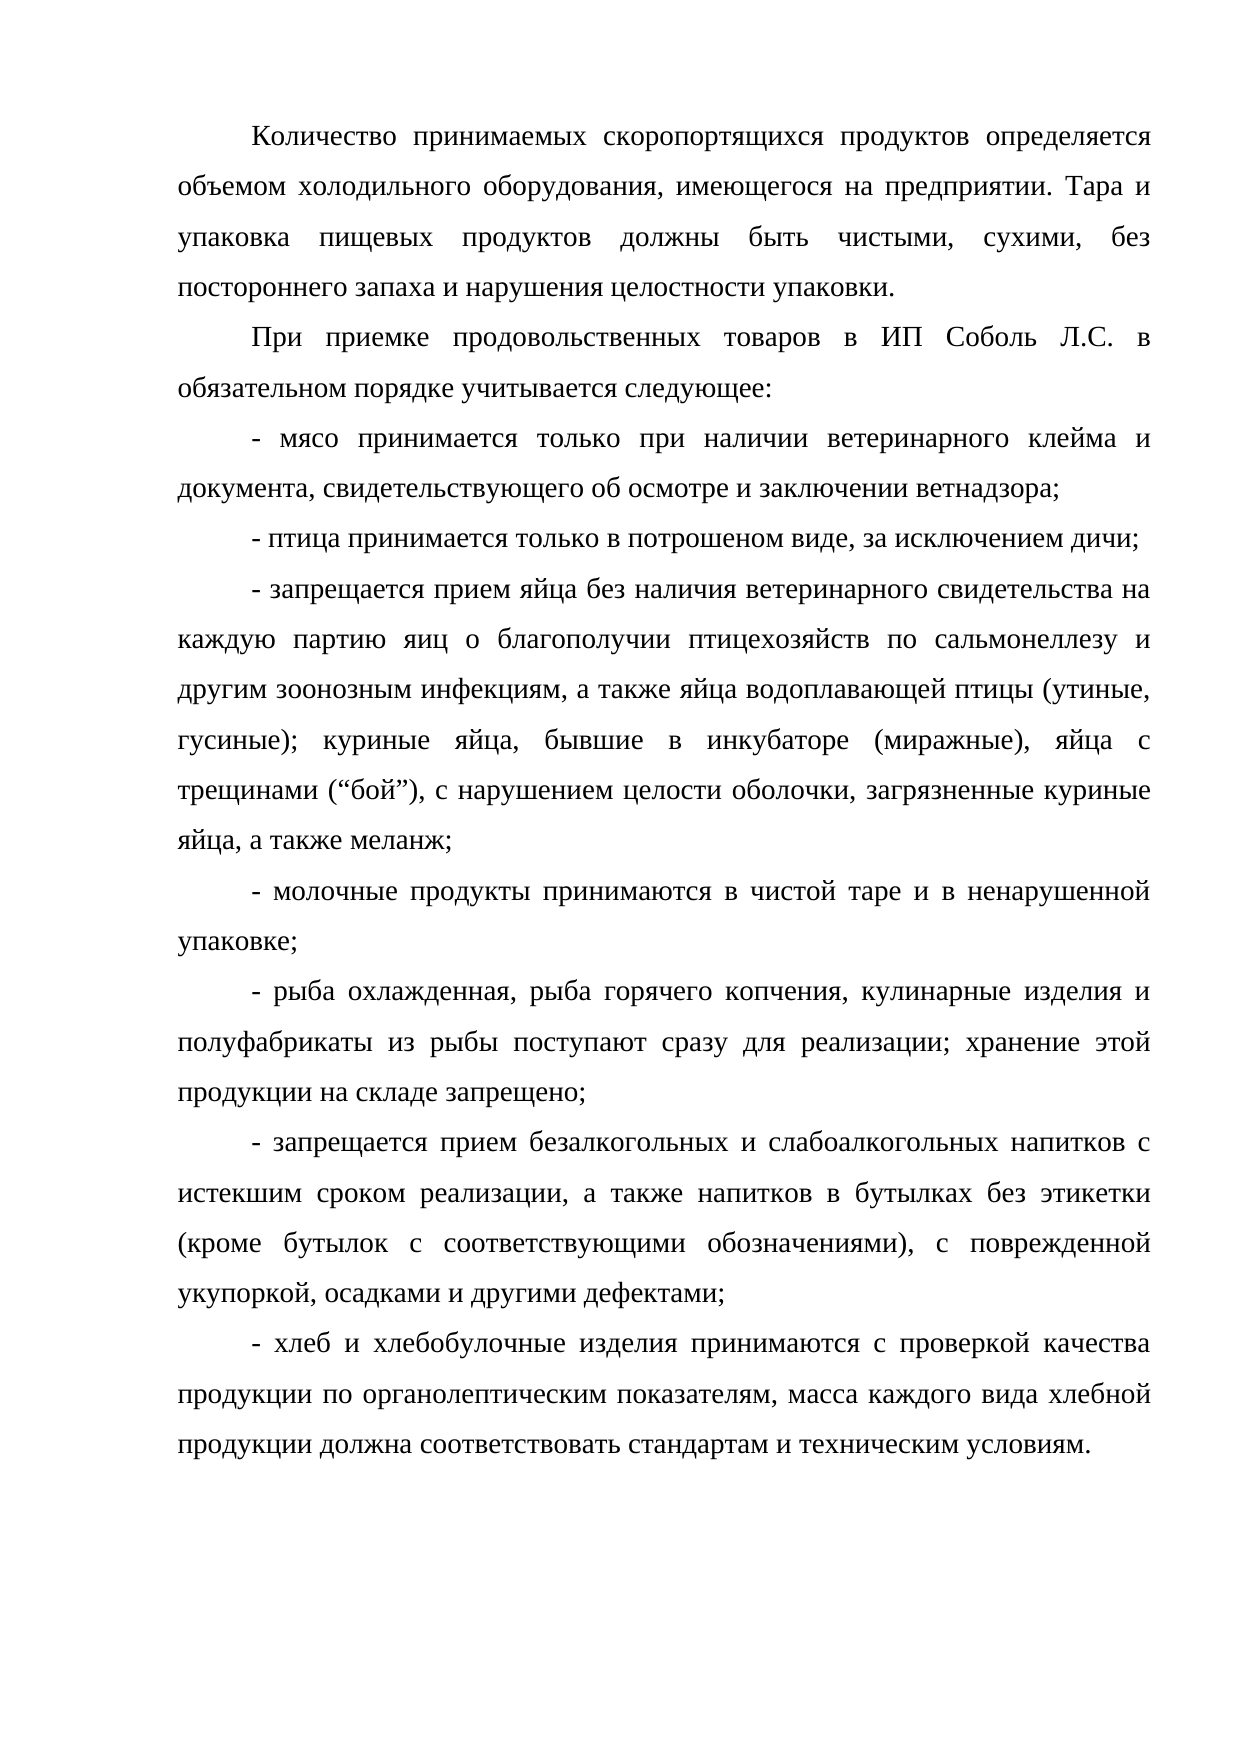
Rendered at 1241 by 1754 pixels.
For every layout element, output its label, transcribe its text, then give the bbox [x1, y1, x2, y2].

text - запрещается прием безалкогольных и слабоалкогольных напитков с истекшим сроком реализации, а также напитков в бутылках без этикетки (кроме бутылок с соответствующими обозначениями), с поврежденной укупоркой, осадками и другими дефектами; [177, 1124, 1152, 1309]
text - птица принимается только в потрошеном виде, за исключением дичи; [177, 521, 1152, 554]
text - рыба охлажденная, рыба горячего копчения, кулинарные изделия и полуфабрикаты из рыбы поступают сразу для реализации; хранение этой продукции на складе запрещено; [177, 973, 1152, 1108]
text При приемке продовольственных товаров в ИП Соболь Л.С. в обязательном порядке учитывается следующее: [177, 319, 1152, 403]
text - запрещается прием яйца без наличия ветеринарного свидетельства на каждую партию яиц о благополучии птицехозяйств по сальмонеллезу и другим зоонозным инфекциям, а также яйца водоплавающей птицы (утиные, гусиные); куриные яйца, бывшие в инкубаторе (миражные), яйца с трещинами (“бой”), с нарушением целости оболочки, загрязненные куриные яйца, а также меланж; [177, 571, 1152, 856]
text - хлеб и хлебобулочные изделия принимаются с проверкой качества продукции по органолептическим показателям, масса каждого вида хлебной продукции должна соответствовать стандартам и техническим условиям. [177, 1326, 1152, 1460]
text - мясо принимается только при наличии ветеринарного клейма и документа, свидетельствующего об осмотре и заключении ветнадзора; [177, 420, 1152, 504]
text Количество принимаемых скоропортящихся продуктов определяется объемом холодильного оборудования, имеющегося на предприятии. Тара и упаковка пищевых продуктов должны быть чистыми, сухими, без постороннего запаха и нарушения целостности упаковки. [177, 118, 1152, 303]
text - молочные продукты принимаются в чистой таре и в ненарушенной упаковке; [177, 873, 1152, 957]
